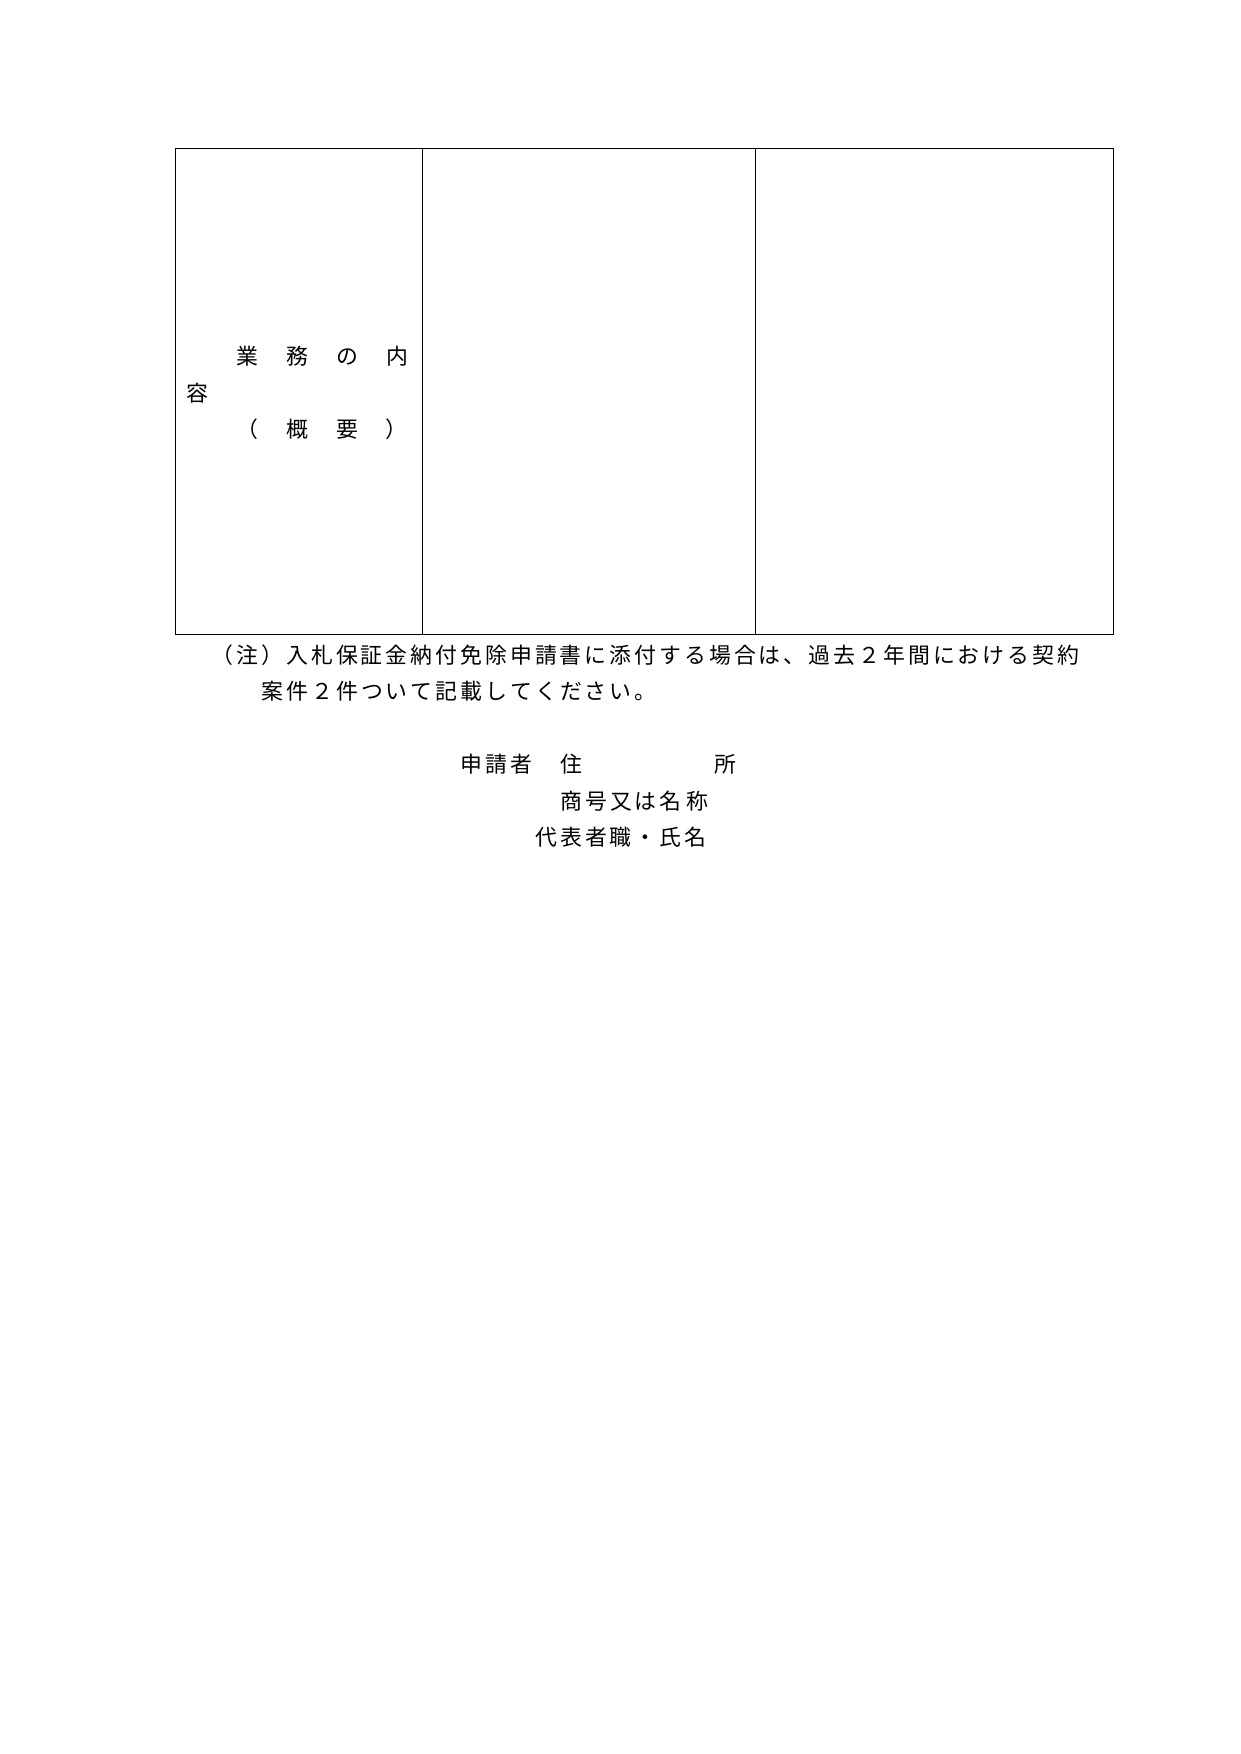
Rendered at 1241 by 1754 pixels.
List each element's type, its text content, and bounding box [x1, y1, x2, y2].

table_cell 業 務 の 内 容 （ 概 要 ） [176, 149, 422, 634]
text 商号又は名称 [187, 781, 1083, 818]
text 申請者 住所 [187, 745, 1083, 781]
table_cell [423, 149, 755, 634]
text （注）入札保証金納付免除申請書に添付する場合は、過去２年間における契約案件２件ついて記載してください。 [187, 635, 1083, 708]
table_cell [756, 149, 1113, 634]
text 代表者職・氏名 [187, 818, 1083, 854]
